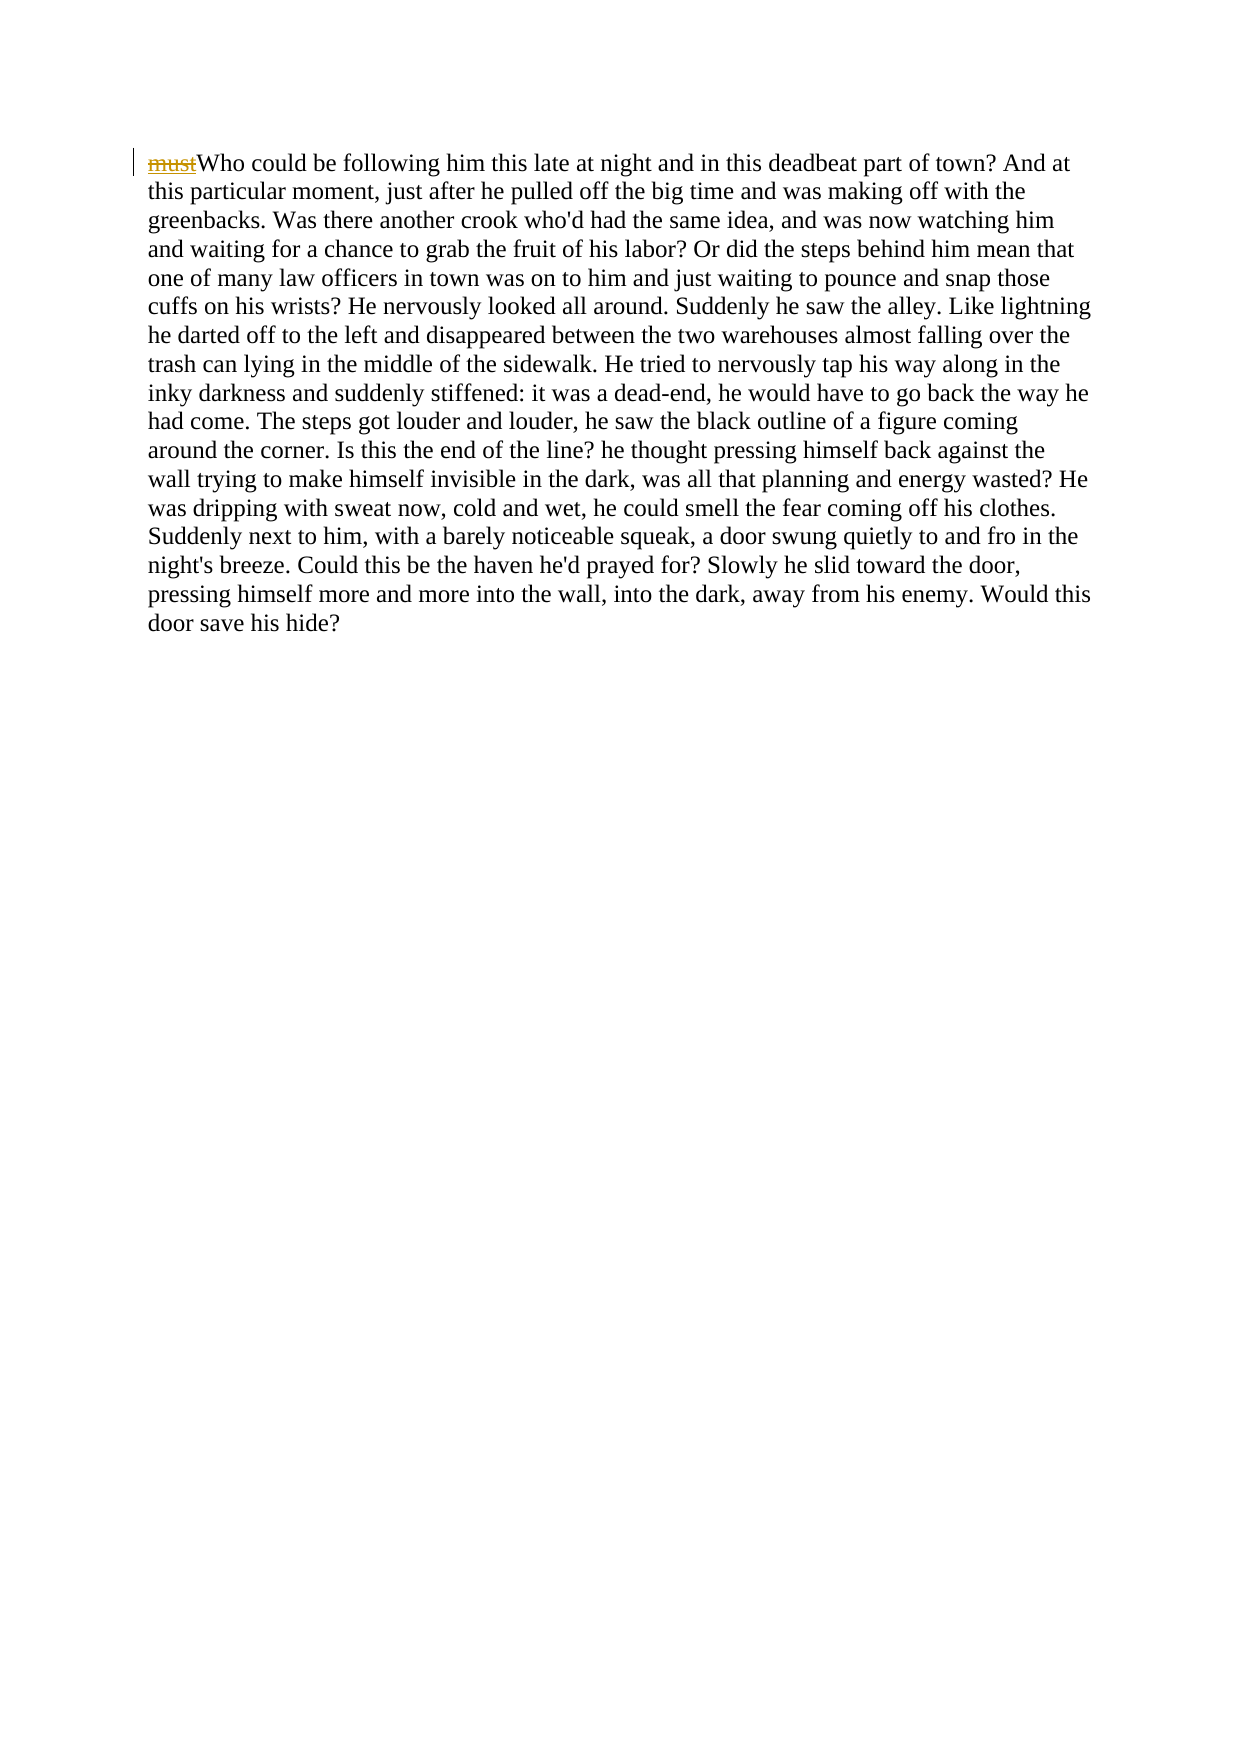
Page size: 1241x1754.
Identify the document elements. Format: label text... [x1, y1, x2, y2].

text Who could be following him this late at night and in this deadbeat part of town? And at this particular moment, just after he pulled off the big time and was making off with the greenbacks. Was there another crook who'd had the same idea, and was now watching him and waiting for a chance to grab the fruit of his labor? Or did the steps behind him mean that one of many law officers in town was on to him and just waiting to pounce and snap those cuffs on his wrists? He nervously looked all around. Suddenly he saw the alley. Like lightning he darted off to the left and disappeared between the two warehouses almost falling over the trash can lying in the middle of the sidewalk. He tried to nervously tap his way along in the inky darkness and suddenly stiffened: it was a dead-end, he would have to go back the way he had come. The steps got louder and louder, he saw the black outline of a figure coming around the corner. Is this the end of the line? he thought pressing himself back against the wall trying to make himself invisible in the dark, was all that planning and energy wasted? He was dripping with sweat now, cold and wet, he could smell the fear coming off his clothes. Suddenly next to him, with a barely noticeable squeak, a door swung quietly to and fro in the night's breeze. Could this be the haven he'd prayed for? Slowly he slid toward the door, pressing himself more and more into the wall, into the dark, away from his enemy. Would this door save his hide? [148, 148, 1093, 636]
